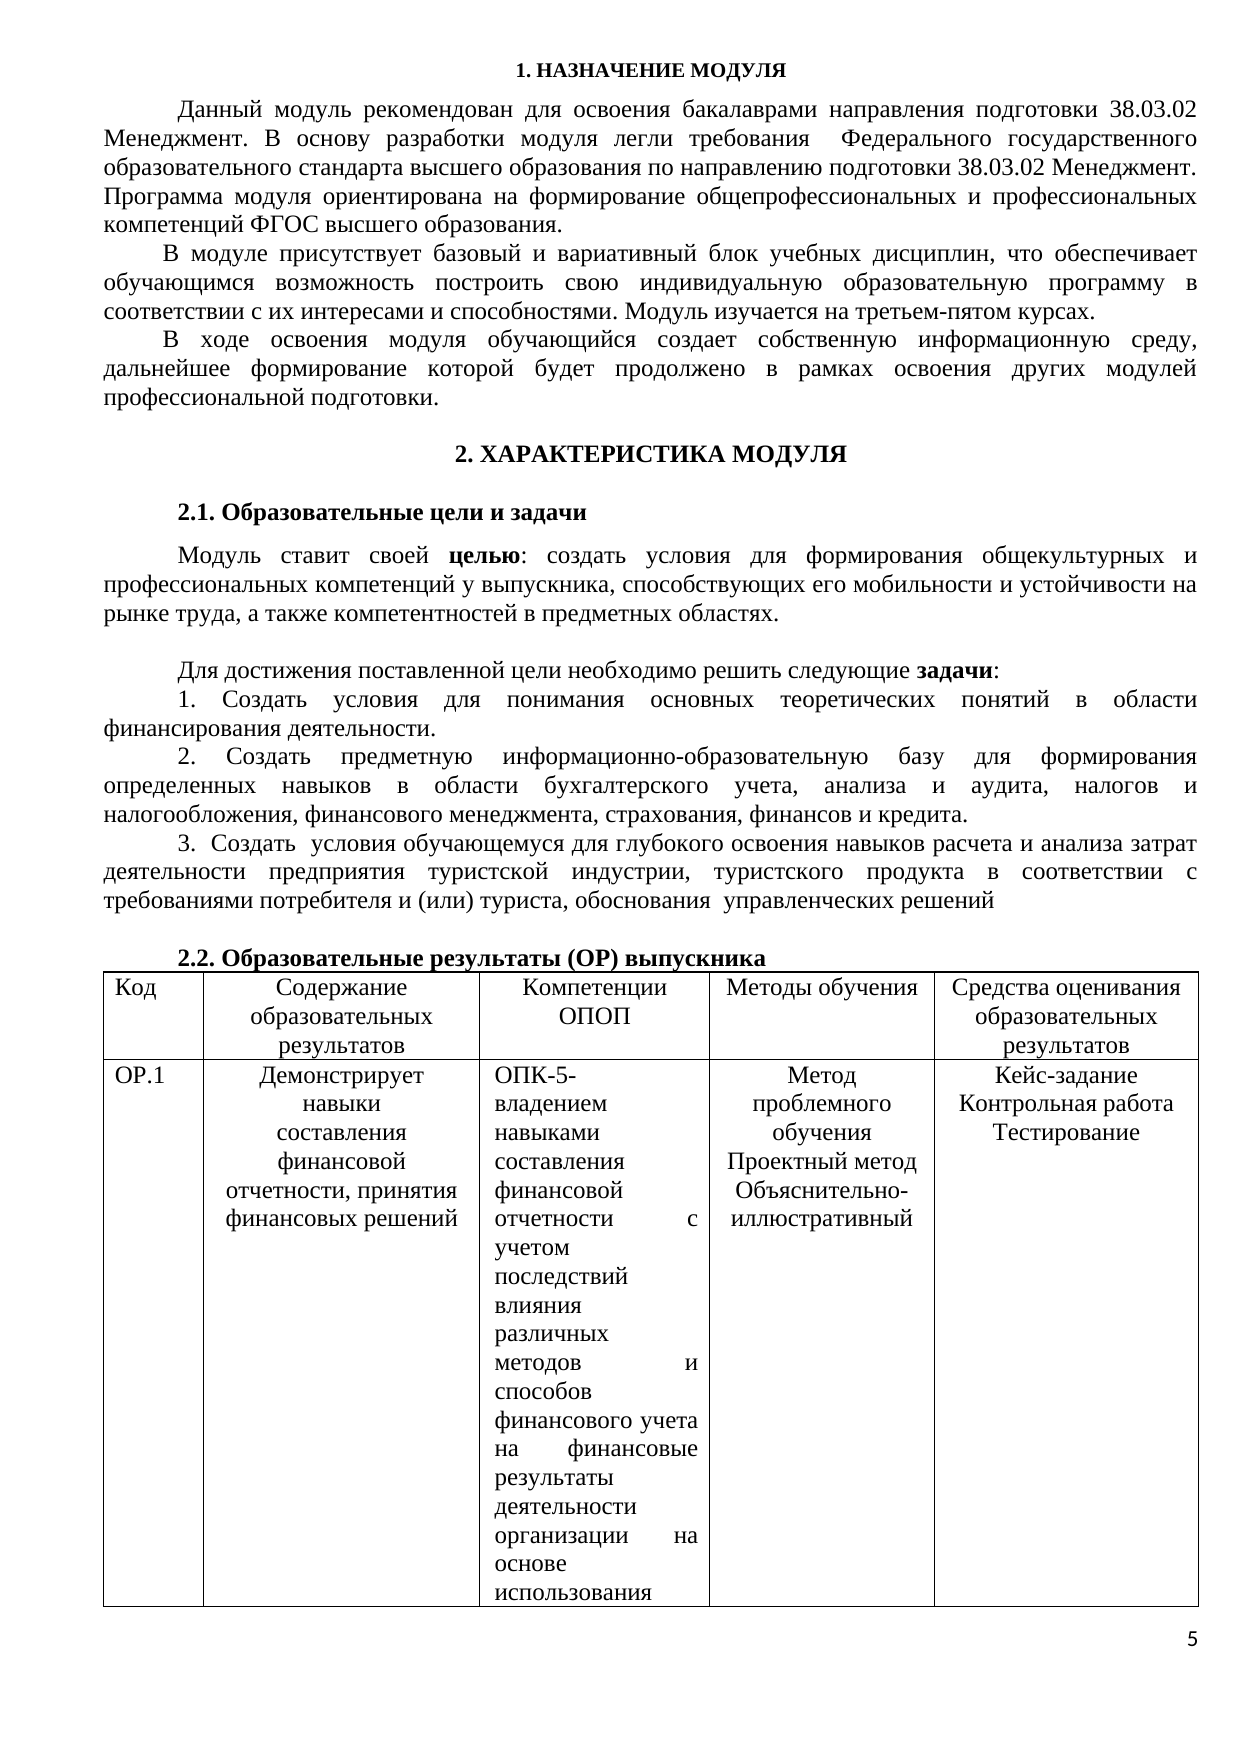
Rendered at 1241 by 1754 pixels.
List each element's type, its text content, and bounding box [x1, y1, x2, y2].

subtitle Данный модуль рекомендован для освоения бакалаврами направления подготовки 38.03.02 Менеджмент. В основу разработки модуля легли требования Федерального государственного образовательного стандарта высшего образования по направлению подготовки 38.03.02 Менеджмент. Программа модуля ориентирована на формирование общепрофессиональных и профессиональных компетенций ФГОС высшего образования. [103, 94, 1198, 238]
table_header Содержание образовательных результатов [204, 973, 479, 1059]
text 1. назначение модуля [103, 58, 1198, 82]
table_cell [710, 1060, 934, 1606]
table_header Методы обучения [710, 973, 934, 1059]
text 3. Создать условия обучающемуся для глубокого освоения навыков расчета и анализа затрат деятельности предприятия туристской индустрии, туристского продукта в соответствии с требованиями потребителя и (или) туриста, обоснования управленческих решений [103, 828, 1198, 914]
text 1. Создать условия для понимания основных теоретических понятий в области финансирования деятельности. [103, 684, 1198, 741]
text 2. ХАРАКТЕРИСТИКА МОДУЛЯ [103, 439, 1198, 468]
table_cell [480, 1060, 709, 1606]
text В модуле присутствует базовый и вариативный блок учебных дисциплин, что обеспечивает обучающимся возможность построить свою индивидуальную образовательную программу в соответствии с их интересами и способностями. Модуль изучается на третьем-пятом курсах. [103, 238, 1198, 324]
text 2.1. Образовательные цели и задачи [103, 497, 1198, 526]
text 2.2. Образовательные результаты (ОР) выпускника [103, 943, 1185, 971]
text Модуль ставит своей целью: создать условия для формирования общекультурных и профессиональных компетенций у выпускника, способствующих его мобильности и устойчивости на рынке труда, а также компетентностей в предметных областях. [103, 540, 1198, 626]
table_cell ОР.1 [104, 1060, 203, 1606]
text Для достижения поставленной цели необходимо решить следующие задачи: [103, 655, 1198, 684]
table_header Код [104, 973, 203, 1059]
text 2. Создать предметную информационно-образовательную базу для формирования определенных навыков в области бухгалтерского учета, анализа и аудита, налогов и налогообложения, финансового менеджмента, страхования, финансов и кредита. [103, 741, 1198, 828]
table_header Средства оценивания образовательных результатов [935, 973, 1198, 1059]
table_header Компетенции ОПОП [480, 973, 709, 1059]
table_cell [935, 1060, 1198, 1606]
text В ходе освоения модуля обучающийся создает собственную информационную среду, дальнейшее формирование которой будет продолжено в рамках освоения других модулей профессиональной подготовки. [103, 324, 1198, 411]
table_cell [204, 1060, 479, 1606]
